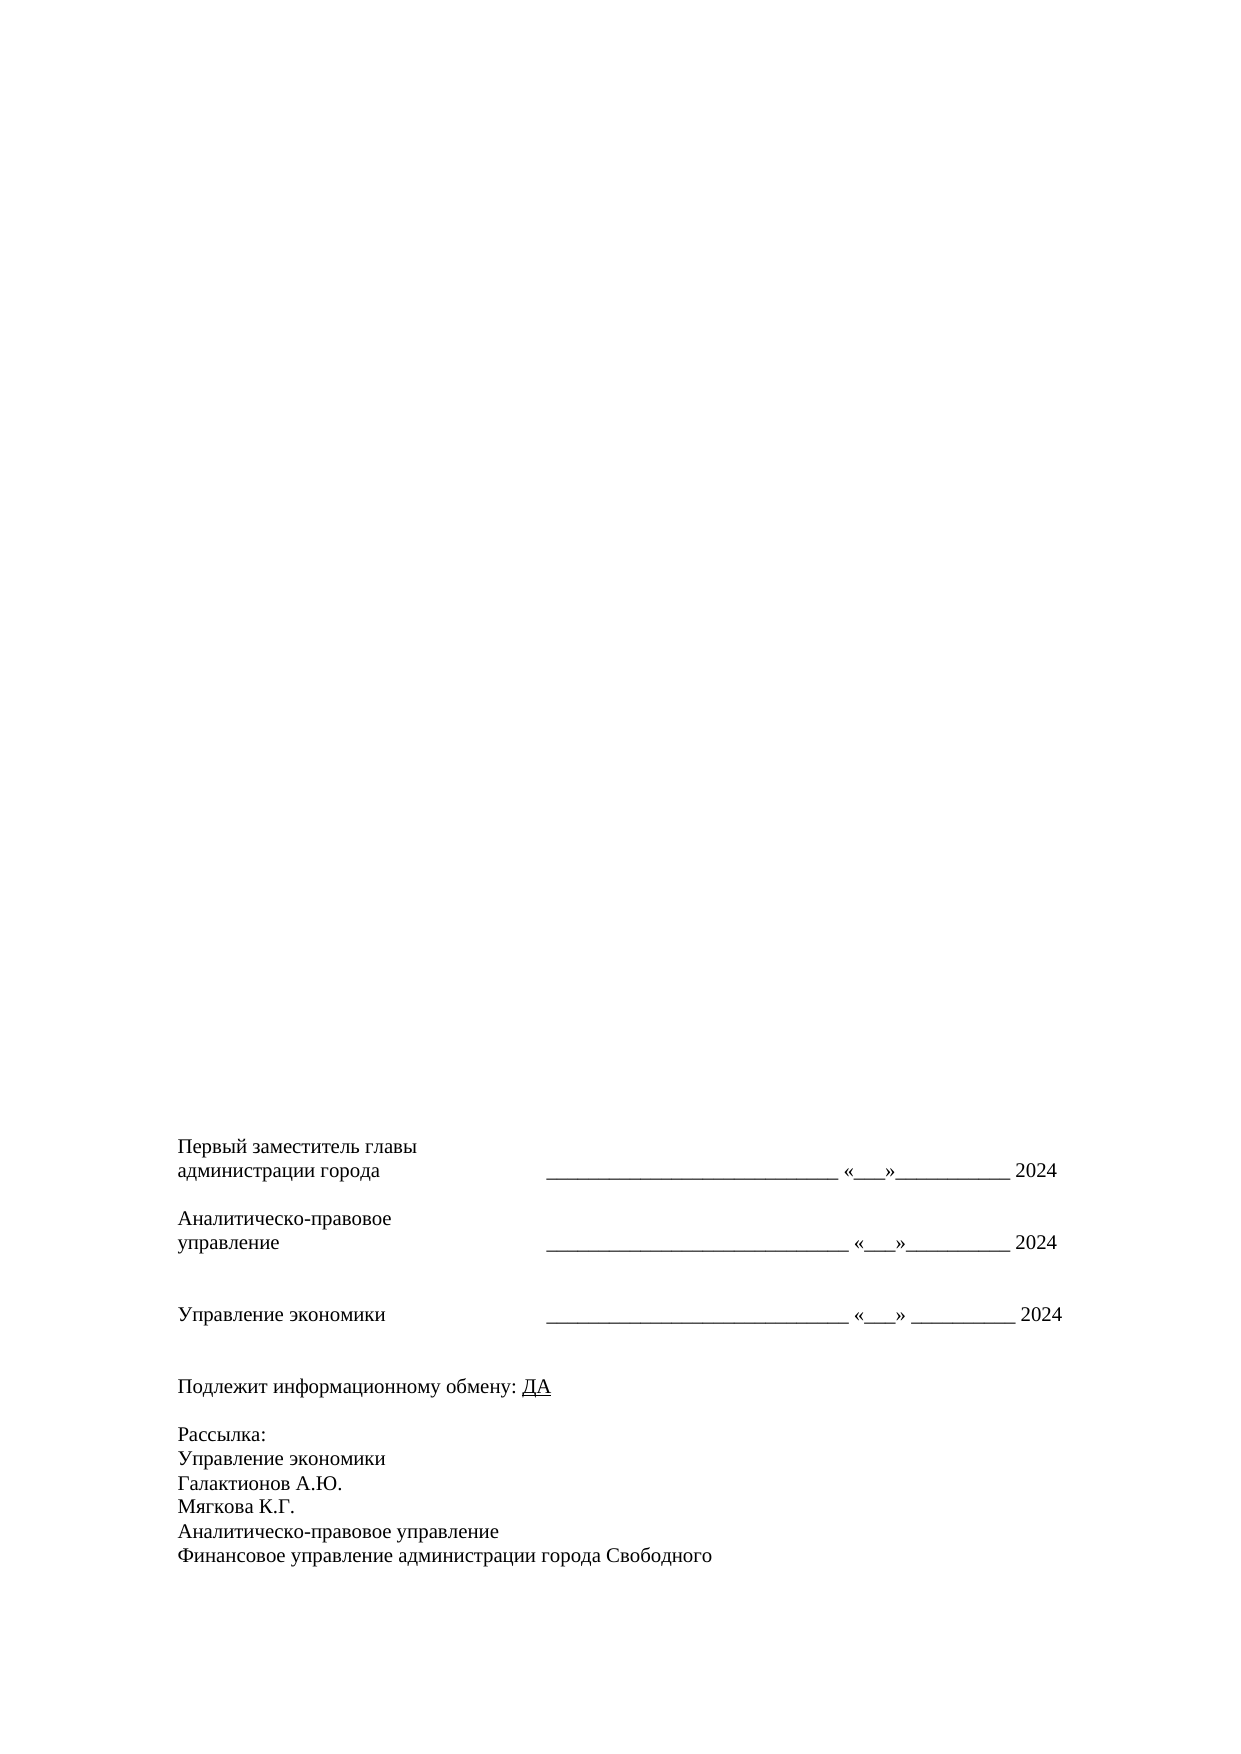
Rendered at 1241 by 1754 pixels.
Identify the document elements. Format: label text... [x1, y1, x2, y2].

text Аналитическо-правовое [177, 1206, 1152, 1230]
text Аналитическо-правовое управление [177, 1518, 1152, 1543]
text управление _____________________________ «___»__________ 2024 [177, 1230, 1152, 1254]
text Финансовое управление администрации города Свободного [177, 1543, 1152, 1567]
text Галактионов А.Ю. [177, 1470, 1152, 1494]
text Первый заместитель главы [177, 1133, 1152, 1158]
text Мягкова К.Г. [177, 1494, 1152, 1518]
text администрации города ____________________________ «___»___________ 2024 [177, 1158, 1152, 1182]
text Управление экономики _____________________________ «___» __________ 2024 [177, 1302, 1152, 1326]
text Управление экономики [177, 1446, 1152, 1470]
text Рассылка: [177, 1422, 1152, 1446]
text Подлежит информационному обмену: ДА [177, 1374, 1152, 1398]
